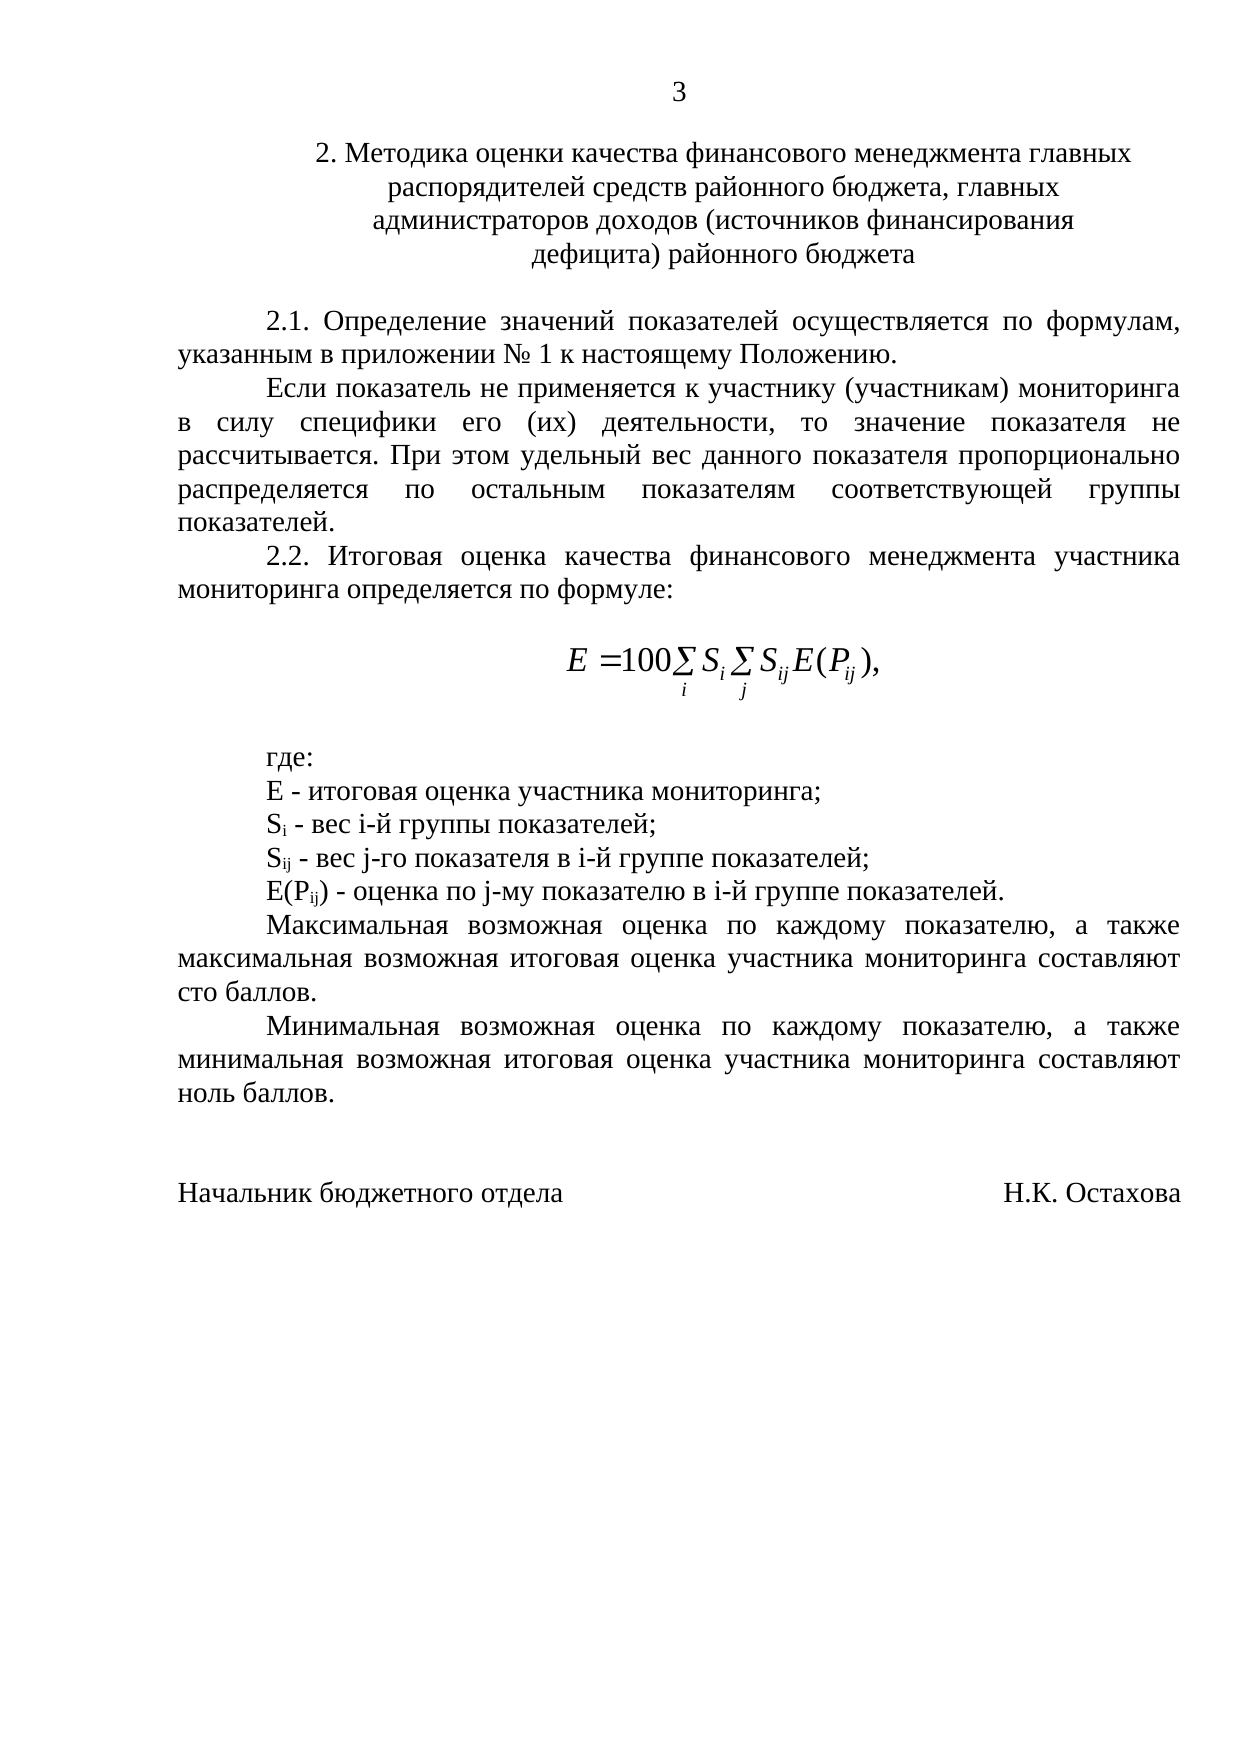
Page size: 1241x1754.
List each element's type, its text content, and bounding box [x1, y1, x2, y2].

text Si - вес i-й группы показателей; [177, 806, 1181, 840]
text Максимальная возможная оценка по каждому показателю, а также максимальная возможная итоговая оценка участника мониторинга составляют сто баллов. [177, 907, 1181, 1008]
text Начальник бюджетного отдела Н.К. Остахова [177, 1175, 1181, 1209]
text распорядителей средств районного бюджета, главных [177, 169, 1181, 202]
text администраторов доходов (источников финансирования [177, 202, 1181, 236]
text Sij - вес j-го показателя в i-й группе показателей; [177, 840, 1181, 873]
text E(Pij) - оценка по j-му показателю в i-й группе показателей. [177, 873, 1181, 907]
text Если показатель не применяется к участнику (участникам) мониторинга в силу специфики его (их) деятельности, то значение показателя не рассчитывается. При этом удельный вес данного показателя пропорционально распределяется по остальным показателям соответствующей группы показателей. [177, 370, 1181, 538]
text 2.1. Определение значений показателей осуществляется по формулам, указанным в приложении № 1 к настоящему Положению. [177, 303, 1181, 370]
text дефицита) районного бюджета [177, 236, 1181, 269]
text 2.2. Итоговая оценка качества финансового менеджмента участника мониторинга определяется по формуле: [177, 538, 1181, 605]
text 2. Методика оценки качества финансового менеджмента главных [177, 135, 1181, 169]
text E - итоговая оценка участника мониторинга; [177, 773, 1181, 806]
text где: [177, 739, 1181, 773]
text Минимальная возможная оценка по каждому показателю, а также минимальная возможная итоговая оценка участника мониторинга составляют ноль баллов. [177, 1008, 1181, 1108]
